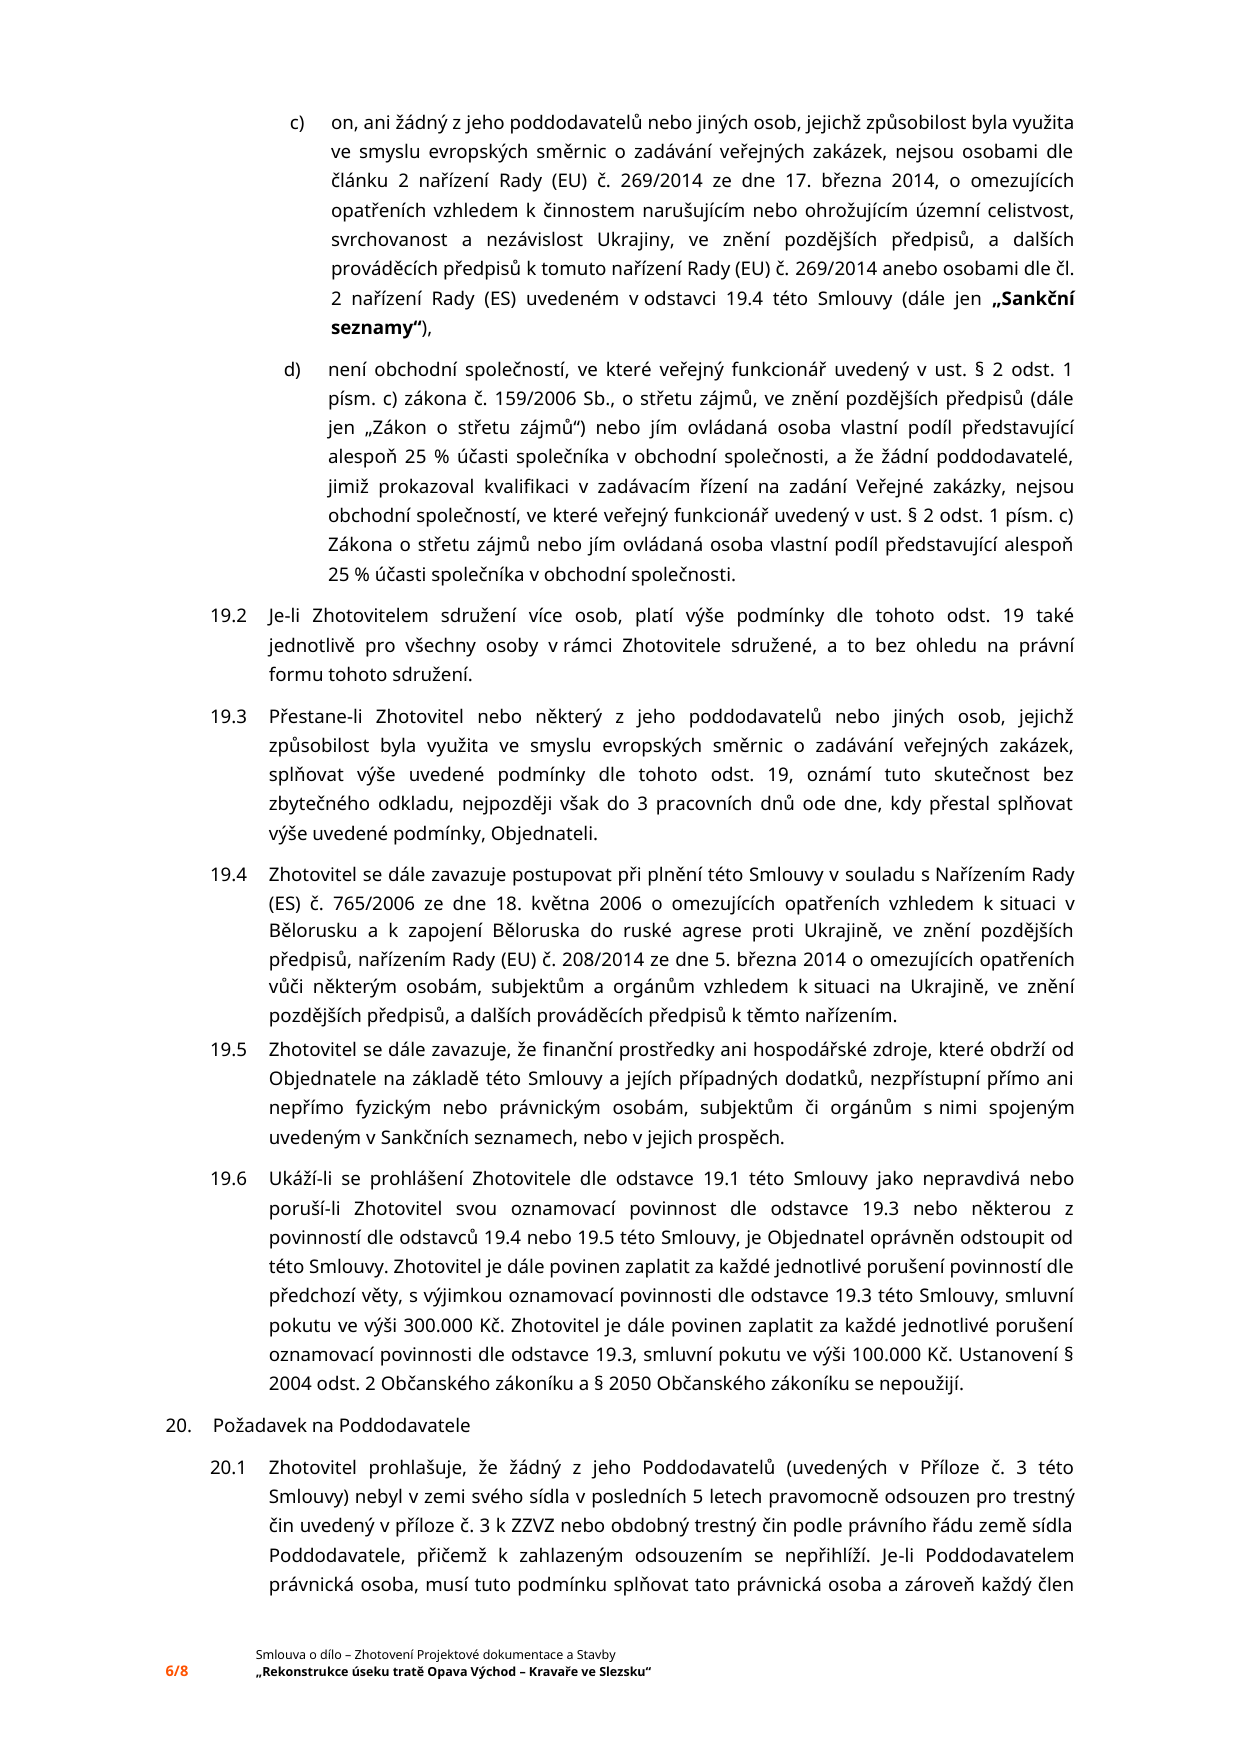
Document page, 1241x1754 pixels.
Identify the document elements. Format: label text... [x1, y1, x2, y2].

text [210, 1454, 1075, 1597]
text Ukáží-li se prohlášení Zhotovitele dle odstavce 19.1 této Smlouvy jako nepravdivá nebo poruší-li Zhotovitel svou oznamovací povinnost dle odstavce 19.3 nebo některou z povinností dle odstavců 19.4 nebo 19.5 této Smlouvy, je Objednatel oprávněn odstoupit od této Smlouvy. Zhotovitel je dále povinen zaplatit za každé jednotlivé porušení povinností dle předchozí věty, s výjimkou oznamovací povinnosti dle odstavce 19.3 této Smlouvy, smluvní pokutu ve výši 300.000 Kč. Zhotovitel je dále povinen zaplatit za každé jednotlivé porušení oznamovací povinnosti dle odstavce 19.3, smluvní pokutu ve výši 100.000 Kč. Ustanovení § 2004 odst. 2 Občanského zákoníku a § 2050 Občanského zákoníku se nepoužijí. [210, 1166, 1075, 1396]
text Požadavek na Poddodavatele [165, 1412, 1075, 1438]
list Zhotovitel se dále zavazuje postupovat při plnění této Smlouvy v souladu s Nařízením Rady (ES) č. 765/2006 ze dne 18. května 2006 o omezujících opatřeních vzhledem k situaci v Bělorusku a k zapojení Běloruska do ruské agrese proti Ukrajině, ve znění pozdějších předpisů, nařízením Rady (EU) č. 208/2014 ze dne 5. března 2014 o omezujících opatřeních vůči některým osobám, subjektům a orgánům vzhledem k situaci na Ukrajině, ve znění pozdějších předpisů, a dalších prováděcích předpisů k těmto nařízením. [210, 862, 1075, 1027]
text on, ani žádný z jeho poddodavatelů nebo jiných osob, jejichž způsobilost byla využita ve smyslu evropských směrnic o zadávání veřejných zakázek, nejsou osobami dle článku 2 nařízení Rady (EU) č. 269/2014 ze dne 17. března 2014, o omezujících opatřeních vzhledem k činnostem narušujícím nebo ohrožujícím územní celistvost, svrchovanost a nezávislost Ukrajiny, ve znění pozdějších předpisů, a dalších prováděcích předpisů k tomuto nařízení Rady (EU) č. 269/2014 anebo osobami dle čl. 2 nařízení Rady (ES) uvedeném v odstavci 19.4 této Smlouvy (dále jen „Sankční seznamy“), [289, 109, 1075, 340]
text Přestane-li Zhotovitel nebo některý z jeho poddodavatelů nebo jiných osob, jejichž způsobilost byla využita ve smyslu evropských směrnic o zadávání veřejných zakázek, splňovat výše uvedené podmínky dle tohoto odst. 19, oznámí tuto skutečnost bez zbytečného odkladu, nejpozději však do 3 pracovních dnů ode dne, kdy přestal splňovat výše uvedené podmínky, Objednateli. [210, 703, 1075, 846]
text Je-li Zhotovitelem sdružení více osob, platí výše podmínky dle tohoto odst. 19 také jednotlivě pro všechny osoby v rámci Zhotovitele sdružené, a to bez ohledu na právní formu tohoto sdružení. [210, 603, 1075, 687]
text není obchodní společností, ve které veřejný funkcionář uvedený v ust. § 2 odst. 1 písm. c) zákona č. 159/2006 Sb., o střetu zájmů, ve znění pozdějších předpisů (dále jen „Zákon o střetu zájmů“) nebo jím ovládaná osoba vlastní podíl představující alespoň 25 % účasti společníka v obchodní společnosti, a že žádní poddodavatelé, jimiž prokazoval kvalifikaci v zadávacím řízení na zadání Veřejné zakázky, nejsou obchodní společností, ve které veřejný funkcionář uvedený v ust. § 2 odst. 1 písm. c) Zákona o střetu zájmů nebo jím ovládaná osoba vlastní podíl představující alespoň 25 % účasti společníka v obchodní společnosti. [283, 356, 1075, 586]
text Zhotovitel se dále zavazuje, že finanční prostředky ani hospodářské zdroje, které obdrží od Objednatele na základě této Smlouvy a jejích případných dodatků, nezpřístupní přímo ani nepřímo fyzickým nebo právnickým osobám, subjektům či orgánům s nimi spojeným uvedeným v Sankčních seznamech, nebo v jejich prospěch. [210, 1036, 1075, 1149]
